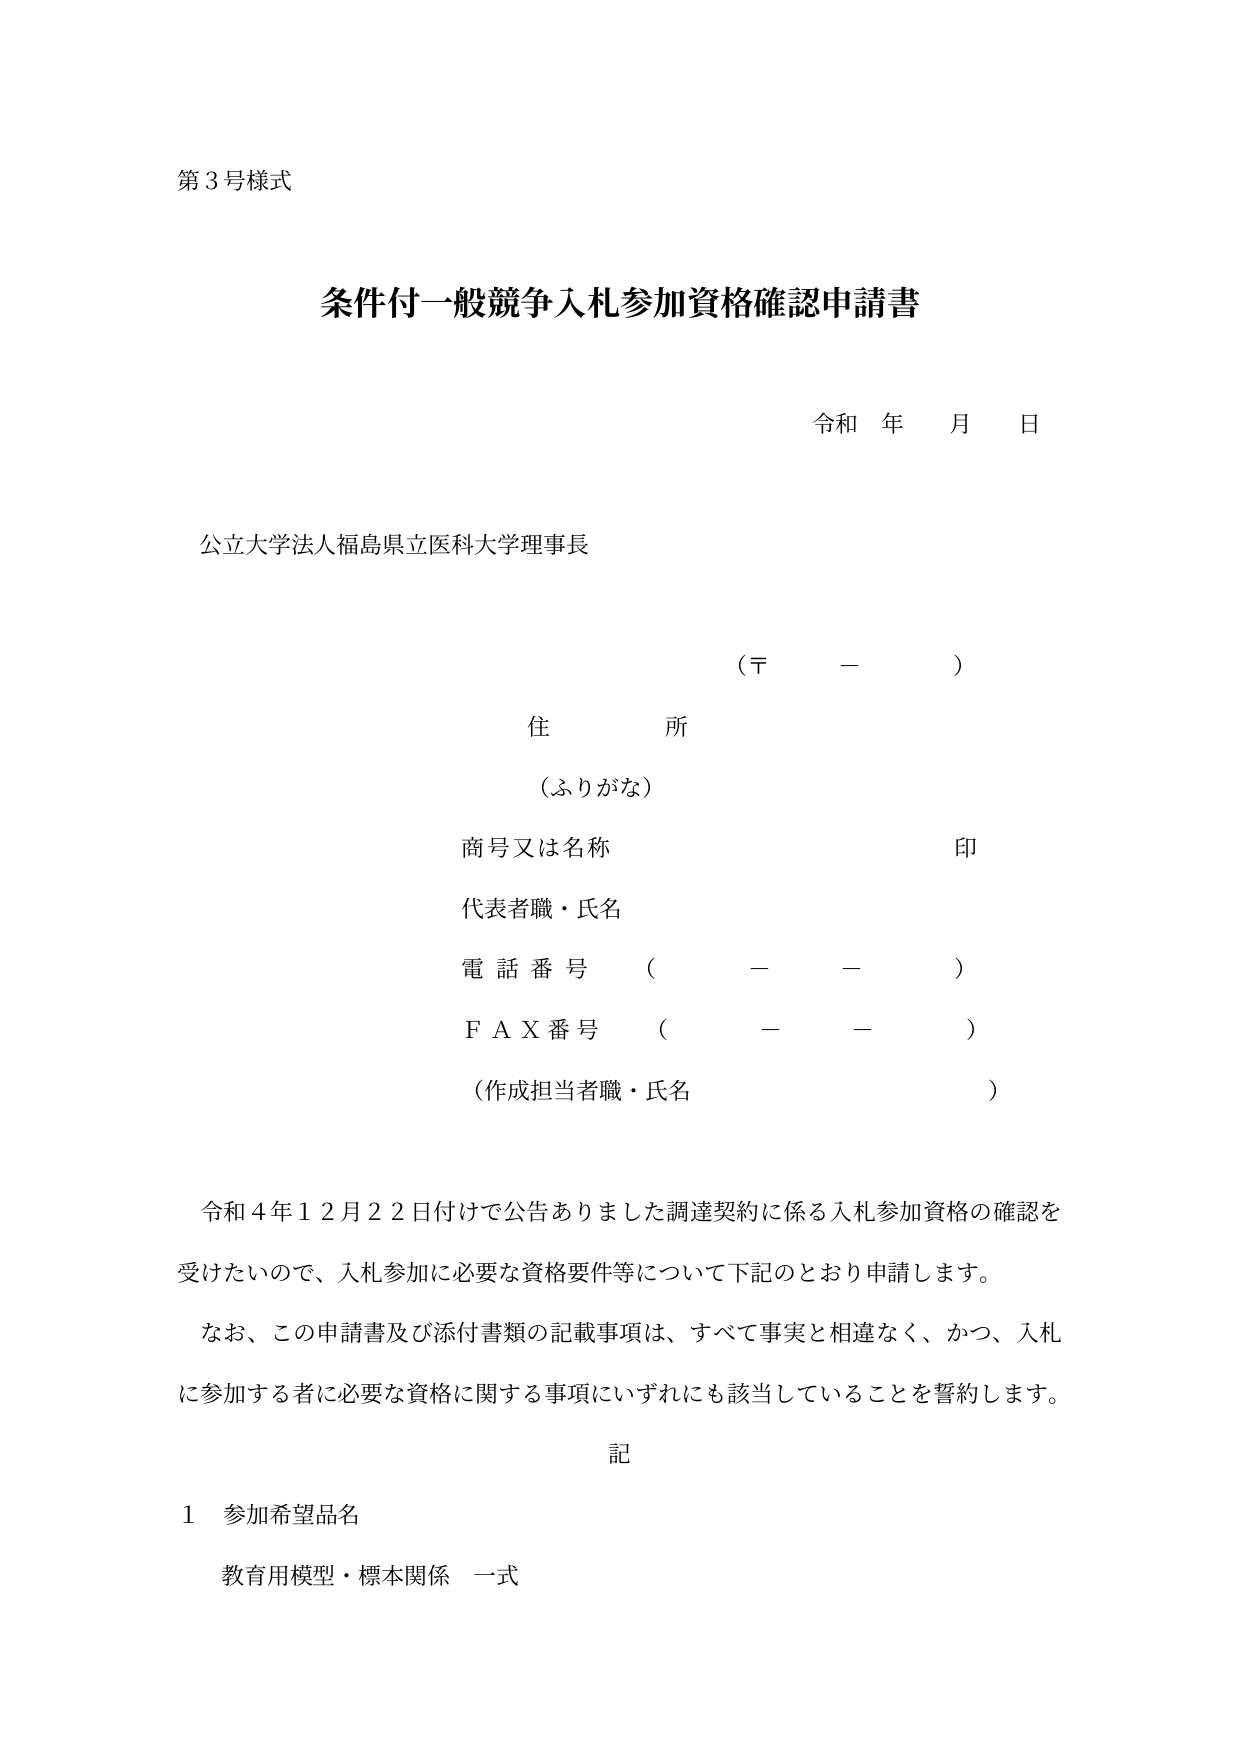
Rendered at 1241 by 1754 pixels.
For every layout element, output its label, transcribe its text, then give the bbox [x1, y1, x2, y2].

text （ふりがな） [527, 756, 1063, 816]
text 記 [177, 1423, 1063, 1483]
text 条件付一般競争入札参加資格確認申請書 [177, 271, 1063, 331]
text （作成担当者職・氏名 ） [462, 1059, 1063, 1119]
text 代表者職・氏名 [462, 877, 1063, 938]
text 電話番号 （ － － ） [462, 938, 1063, 998]
text 公立大学法人福島県立医科大学理事長 [199, 513, 1063, 574]
text 商号又は名称 印 [462, 816, 1063, 877]
text ＦＡＸ番号 （ － － ） [462, 998, 1063, 1059]
text なお、この申請書及び添付書類の記載事項は、すべて事実と相違なく、かつ、入札に参加する者に必要な資格に関する事項にいずれにも該当していることを誓約します。 [177, 1301, 1063, 1423]
text １ 参加希望品名 [177, 1483, 1063, 1544]
text 教育用模型・標本関係 一式 [221, 1544, 1063, 1604]
text （〒 － ） [724, 634, 1063, 695]
text 令和４年１２月２２日付けで公告ありました調達契約に係る入札参加資格の確認を受けたいので、入札参加に必要な資格要件等について下記のとおり申請します。 [177, 1180, 1063, 1301]
text 令和 年 月 日 [177, 392, 1041, 453]
text 住 所 [527, 695, 1063, 756]
text 第３号様式 [177, 149, 1063, 210]
